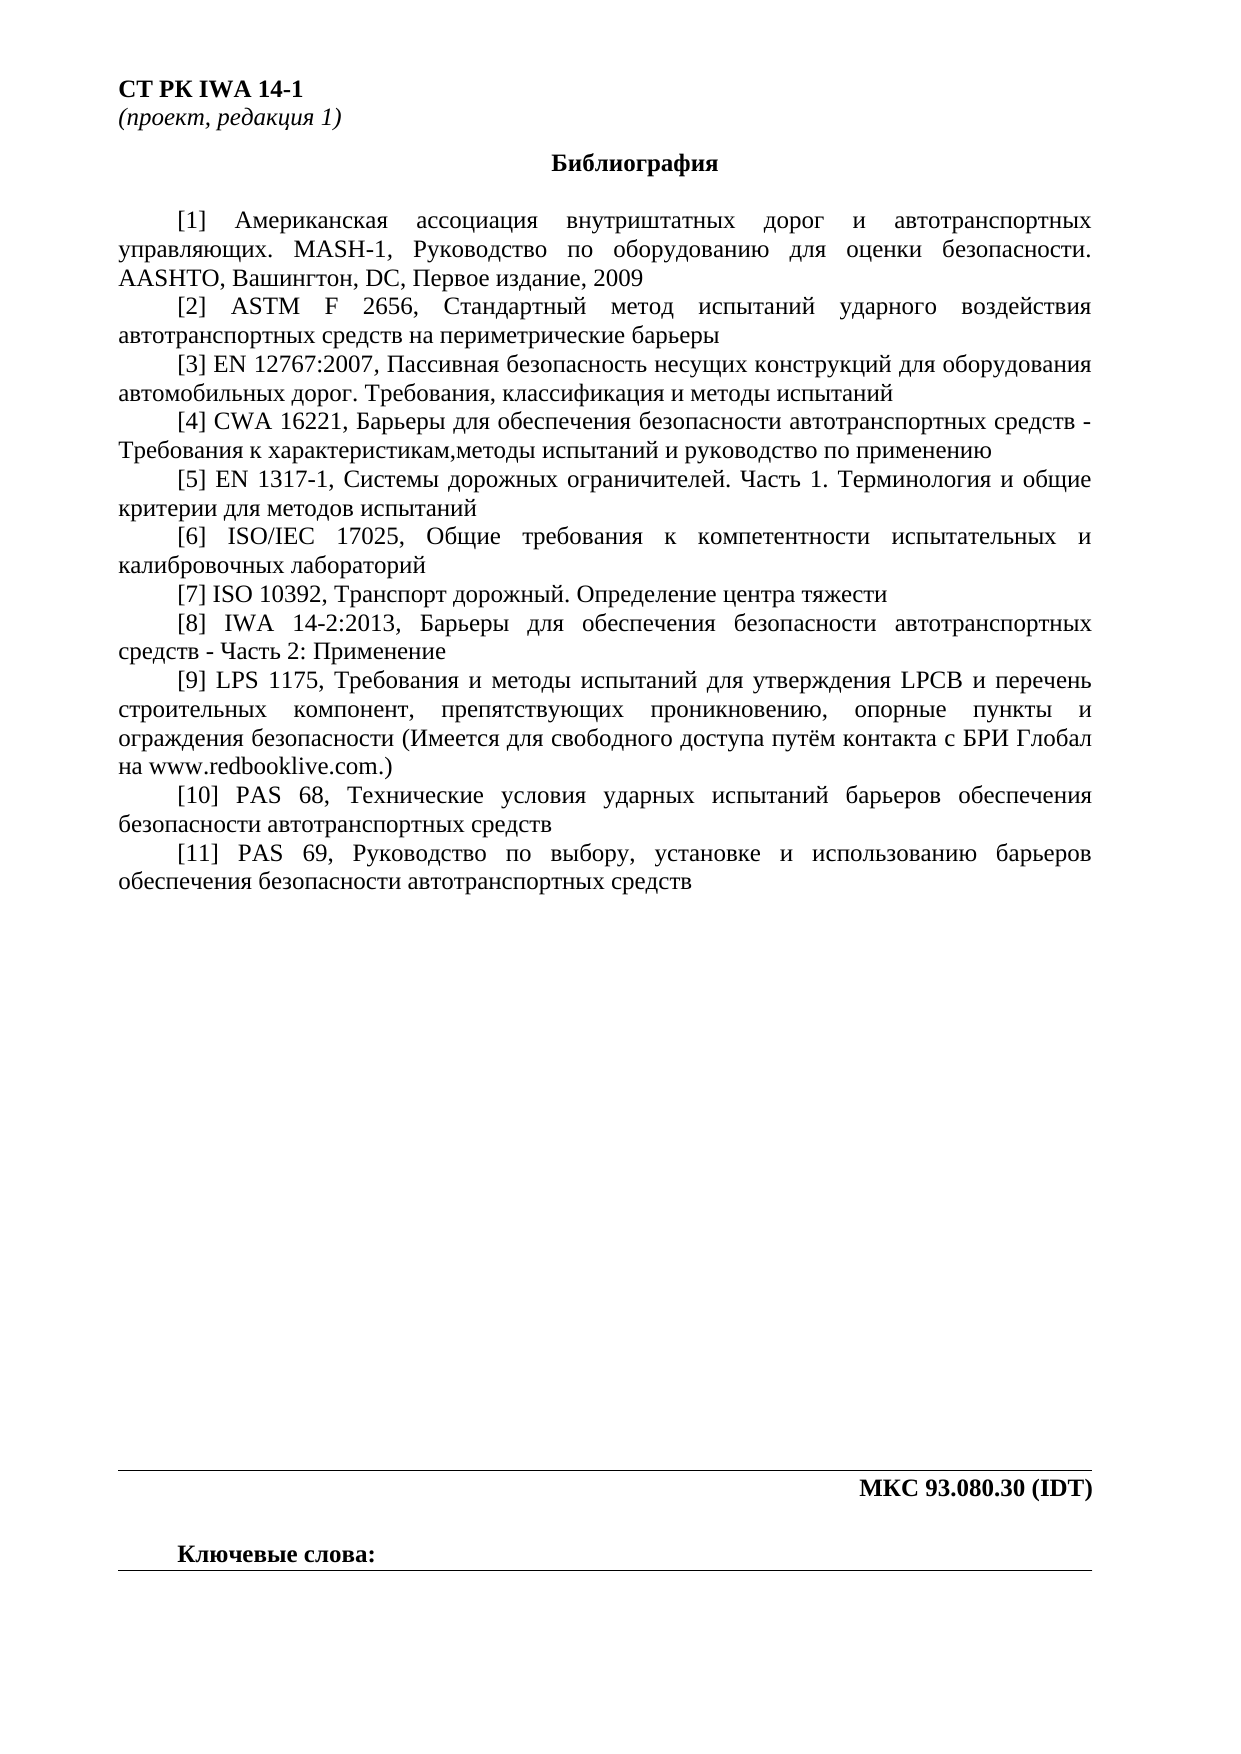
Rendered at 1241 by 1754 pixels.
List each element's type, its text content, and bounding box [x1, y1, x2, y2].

text [9] LPS 1175, Требования и методы испытаний для утверждения LPCB и перечень строительных компонент, препятствующих проникновению, опорные пункты и ограждения безопасности (Имеется для свободного доступа путём контакта с БРИ Глобал на www.redbooklive.com.) [118, 665, 1092, 780]
text [10] PAS 68, Технические условия ударных испытаний барьеров обеспечения безопасности автотранспортных средств [118, 780, 1092, 838]
text [3] EN 12767:2007, Пассивная безопасность несущих конструкций для оборудования автомобильных дорог. Требования, классификация и методы испытаний [118, 349, 1092, 406]
text [2] ASTM F 2656, Стандартный метод испытаний ударного воздействия автотранспортных средств на периметрические барьеры [118, 291, 1092, 349]
text [5] EN 1317-1, Системы дорожных ограничителей. Часть 1. Терминология и общие критерии для методов испытаний [118, 464, 1092, 521]
text Ключевые слова: [118, 1539, 1092, 1570]
text МКС 93.080.30 (IDT) [118, 1471, 1092, 1502]
text [8] IWA 14-2:2013, Барьеры для обеспечения безопасности автотранспортных средств - Часть 2: Применение [118, 608, 1092, 665]
text [11] PAS 69, Руководство по выбору, установке и использованию барьеров обеспечения безопасности автотранспортных средств [118, 838, 1092, 895]
text [6] ISO/IEC 17025, Общие требования к компетентности испытательных и калибровочных лабораторий [118, 521, 1092, 579]
text [4] CWA 16221, Барьеры для обеспечения безопасности автотранспортных средств - Требования к характеристикам,методы испытаний и руководство по применению [118, 406, 1092, 464]
text Библиография [118, 148, 1092, 176]
text [7] ISO 10392, Транспорт дорожный. Определение центра тяжести [118, 579, 1092, 608]
text [1] Американская ассоциация внутриштатных дорог и автотранспортных управляющих. MASH-1, Руководство по оборудованию для оценки безопасности. AASHTO, Вашингтон, DC, Первое издание, 2009 [118, 205, 1092, 291]
